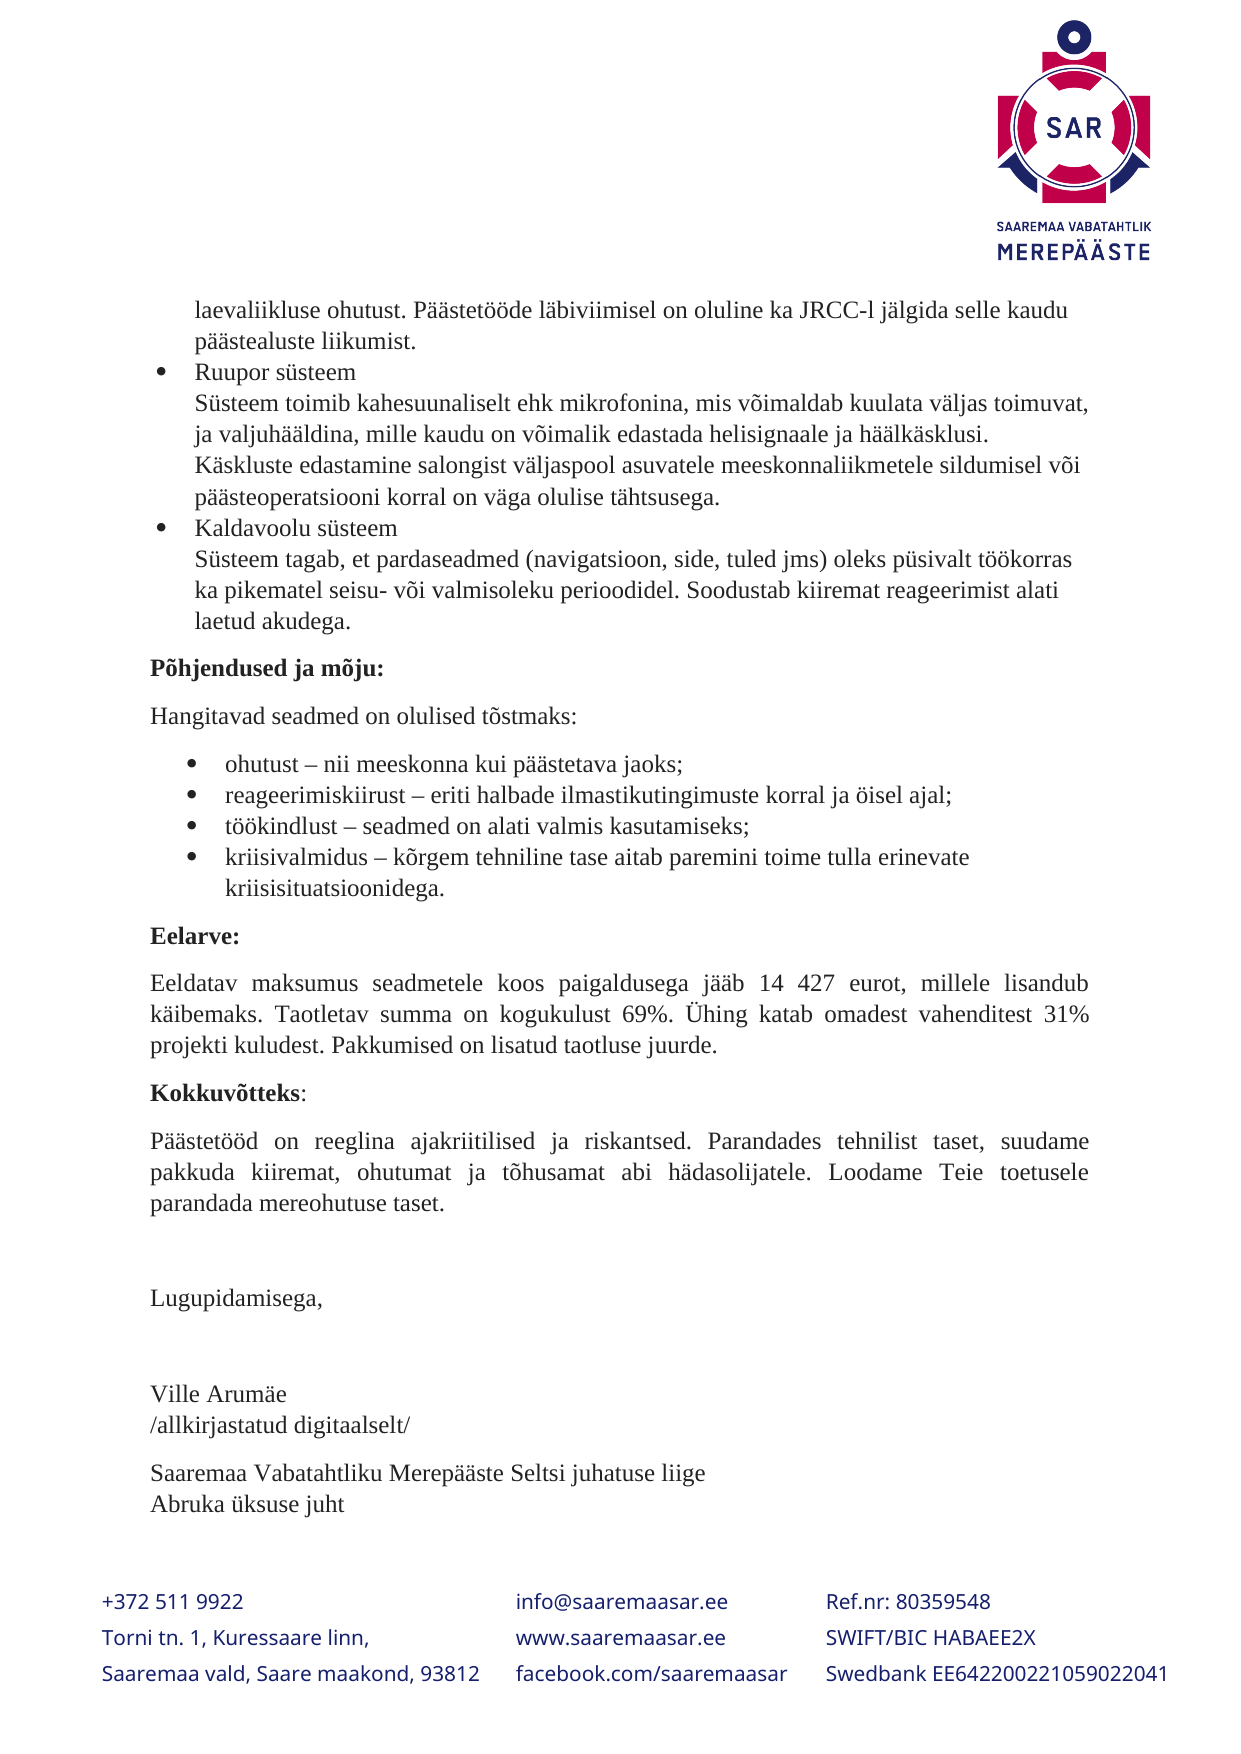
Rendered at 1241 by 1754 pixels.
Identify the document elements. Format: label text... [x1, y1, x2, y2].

list ohutust – nii meeskonna kui päästetava jaoks; [187, 749, 1090, 778]
list Ruupor süsteem Süsteem toimib kahesuunaliselt ehk mikrofonina, mis võimaldab kuulata väljas toimuvat, ja valjuhääldina, mille kaudu on võimalik edastada helisignaale ja häälkäsklusi. Käskluste edastamine salongist väljaspool asuvatele meeskonnaliikmetele sildumisel või päästeoperatsiooni korral on väga olulise tähtsusega. [157, 357, 1090, 510]
text Lugupidamisega, [150, 1283, 1090, 1312]
text Hangitavad seadmed on olulised tõstmaks: [150, 701, 1090, 730]
list reageerimiskiirust – eriti halbade ilmastikutingimuste korral ja öisel ajal; [187, 780, 1090, 809]
text Kokkuvõtteks: [150, 1078, 1090, 1107]
text Eelarve: [150, 921, 1090, 949]
list töökindlust – seadmed on alati valmis kasutamiseks; [187, 811, 1090, 840]
text Saaremaa Vabatahtliku Merepääste Seltsi juhatuse liige Abruka üksuse juht [150, 1458, 1090, 1517]
text Ville Arumäe /allkirjastatud digitaalselt/ [150, 1379, 1090, 1439]
list kriisivalmidus – kõrgem tehniline tase aitab paremini toime tulla erinevate kriisisituatsioonidega. [187, 842, 1090, 902]
list Kaldavoolu süsteem Süsteem tagab, et pardaseadmed (navigatsioon, side, tuled jms) oleks püsivalt töökorras ka pikematel seisu- või valmisoleku perioodidel. Soodustab kiiremat reageerimist alati laetud akudega. [157, 513, 1090, 634]
text Eeldatav maksumus seadmetele koos paigaldusega jääb 14 427 eurot, millele lisandub käibemaks. Taotletav summa on kogukulust 69%. Ühing katab omadest vahenditest 31% projekti kuludest. Pakkumised on lisatud taotluse juurde. [150, 968, 1090, 1059]
picture [973, 0, 1173, 282]
text Põhjendused ja mõju: [150, 653, 1090, 682]
text Päästetööd on reeglina ajakriitilised ja riskantsed. Parandades tehnilist taset, suudame pakkuda kiiremat, ohutumat ja tõhusamat abi hädasolijatele. Loodame Teie toetusele parandada mereohutuse taset. [150, 1126, 1090, 1217]
